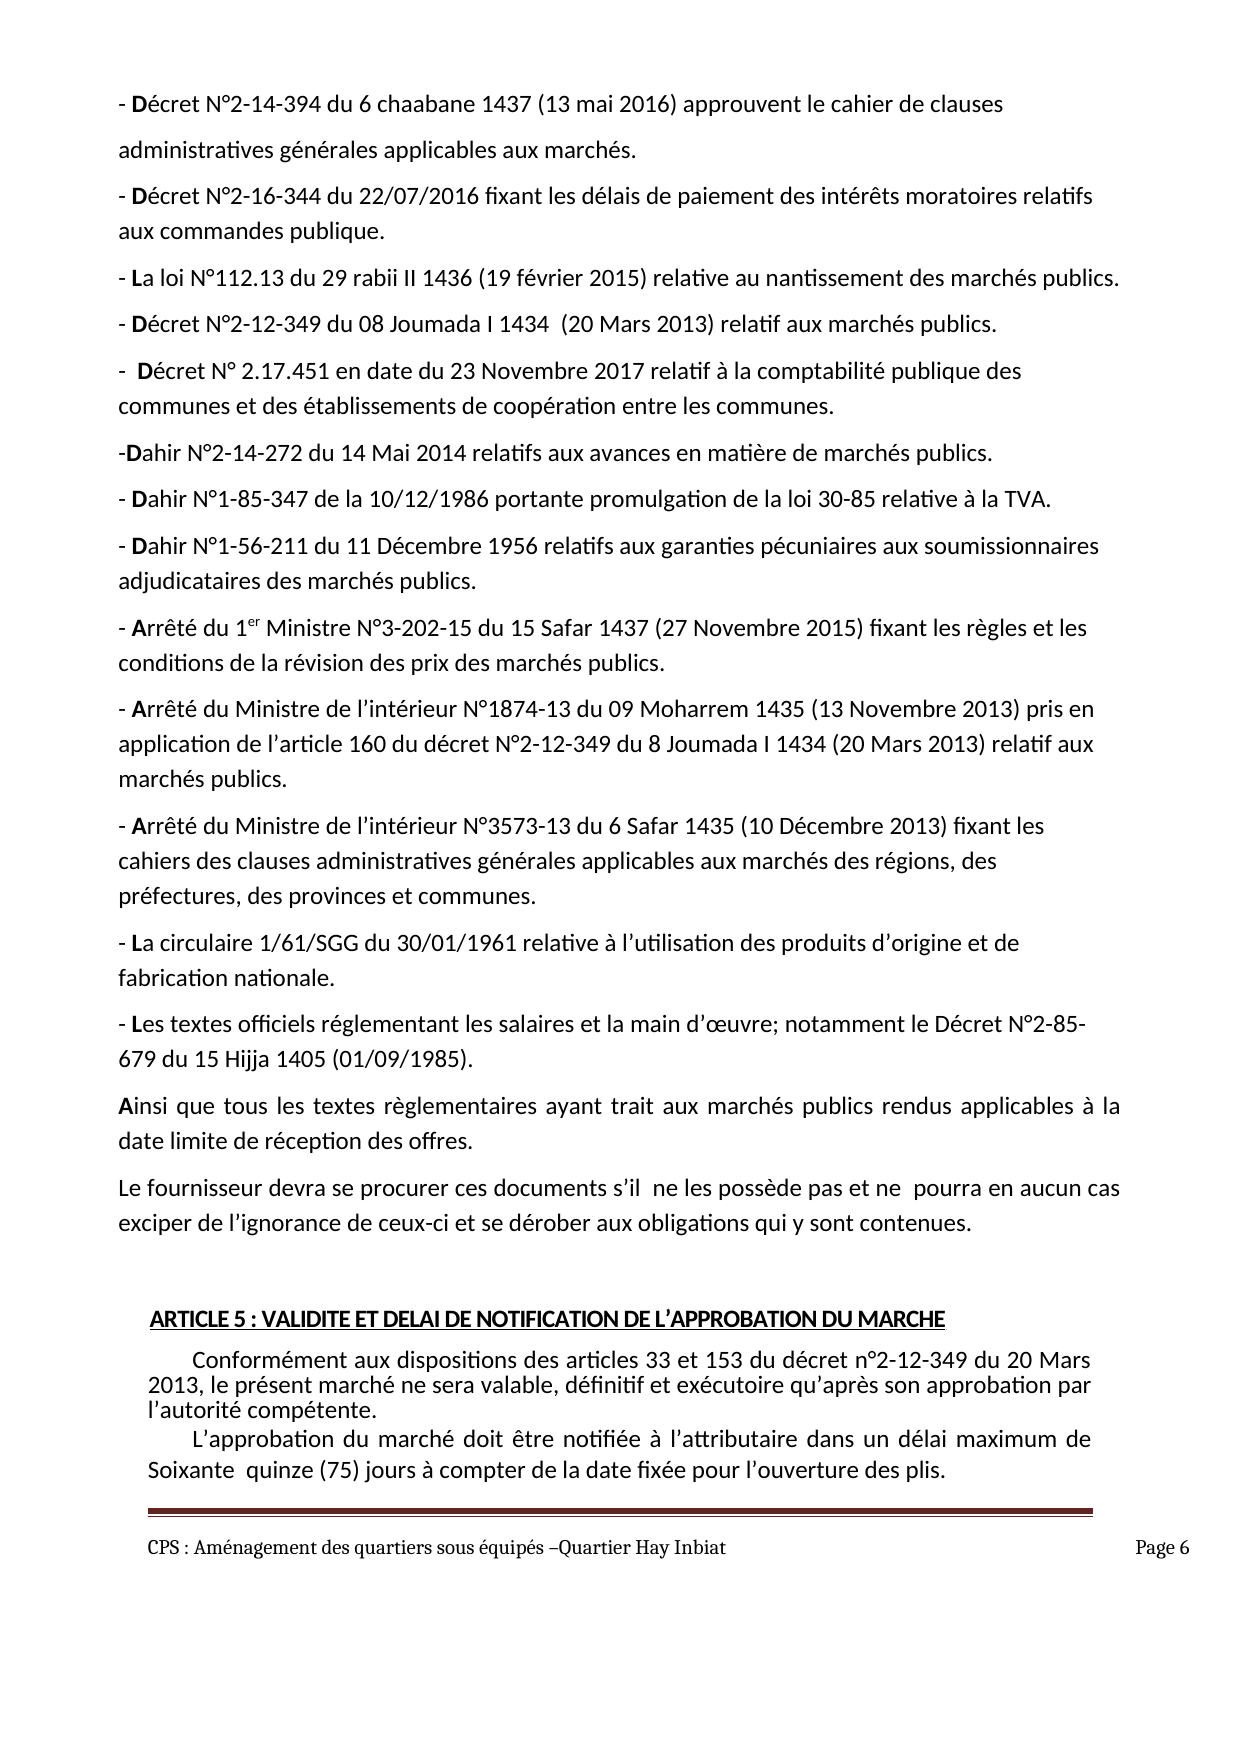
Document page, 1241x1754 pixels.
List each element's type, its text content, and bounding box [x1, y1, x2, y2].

list - Décret N° 2.17.451 en date du 23 Novembre 2017 relatif à la comptabilité publique des communes et des établissements de coopération entre les communes. [118, 355, 1122, 421]
list -Dahir N°2-14-272 du 14 Mai 2014 relatifs aux avances en matière de marchés publics. [118, 437, 1122, 467]
list - La loi N°112.13 du 29 rabii II 1436 (19 février 2015) relative au nantissement des marchés publics. [118, 262, 1122, 292]
list - Arrêté du 1er Ministre N°3-202-15 du 15 Safar 1437 (27 Novembre 2015) fixant les règles et les conditions de la révision des prix des marchés publics. [118, 612, 1122, 677]
text - Décret N°2-14-394 du 6 chaabane 1437 (13 mai 2016) approuvent le cahier de clauses administratives générales applicables aux marchés. [118, 89, 1122, 165]
list - Arrêté du Ministre de l’intérieur N°1874-13 du 09 Moharrem 1435 (13 Novembre 2013) pris en application de l’article 160 du décret N°2-12-349 du 8 Joumada I 1434 (20 Mars 2013) relatif aux marchés publics. [118, 693, 1122, 794]
list Ainsi que tous les textes règlementaires ayant trait aux marchés publics rendus applicables à la date limite de réception des offres. [118, 1090, 1122, 1156]
list - Dahir N°1-85-347 de la 10/12/1986 portante promulgation de la loi 30-85 relative à la TVA. [118, 483, 1122, 514]
list - La circulaire 1/61/SGG du 30/01/1961 relative à l’utilisation des produits d’origine et de fabrication nationale. [118, 927, 1122, 992]
list - Décret N°2-12-349 du 08 Joumada I 1434 (20 Mars 2013) relatif aux marchés publics. [118, 308, 1122, 339]
text ARTICLE 5 : VALIDITE ET DELAI DE NOTIFICATION DE L’APPROBATION DU MARCHE [149, 1303, 1093, 1333]
list - Dahir N°1-56-211 du 11 Décembre 1956 relatifs aux garanties pécuniaires aux soumissionnaires adjudicataires des marchés publics. [118, 530, 1122, 596]
text L’approbation du marché doit être notifiée à l’attributaire dans un délai maximum de Soixante quinze (75) jours à compter de la date fixée pour l’ouverture des plis. [148, 1423, 1093, 1484]
text Le fournisseur devra se procurer ces documents s’il ne les possède pas et ne pourra en aucun cas exciper de l’ignorance de ceux-ci et se dérober aux obligations qui y sont contenues. [118, 1172, 1122, 1237]
text - Décret N°2-16-344 du 22/07/2016 fixant les délais de paiement des intérêts moratoires relatifs aux commandes publique. [118, 180, 1122, 246]
text - Les textes officiels réglementant les salaires et la main d’œuvre; notamment le Décret N°2-85-679 du 15 Hijja 1405 (01/09/1985). [118, 1008, 1122, 1074]
text Conformément aux dispositions des articles 33 et 153 du décret n°2-12-349 du 20 Mars 2013, le présent marché ne sera valable, définitif et exécutoire qu’après son approbation par l’autorité compétente. [148, 1348, 1093, 1423]
list - Arrêté du Ministre de l’intérieur N°3573-13 du 6 Safar 1435 (10 Décembre 2013) fixant les cahiers des clauses administratives générales applicables aux marchés des régions, des préfectures, des provinces et communes. [118, 810, 1122, 911]
